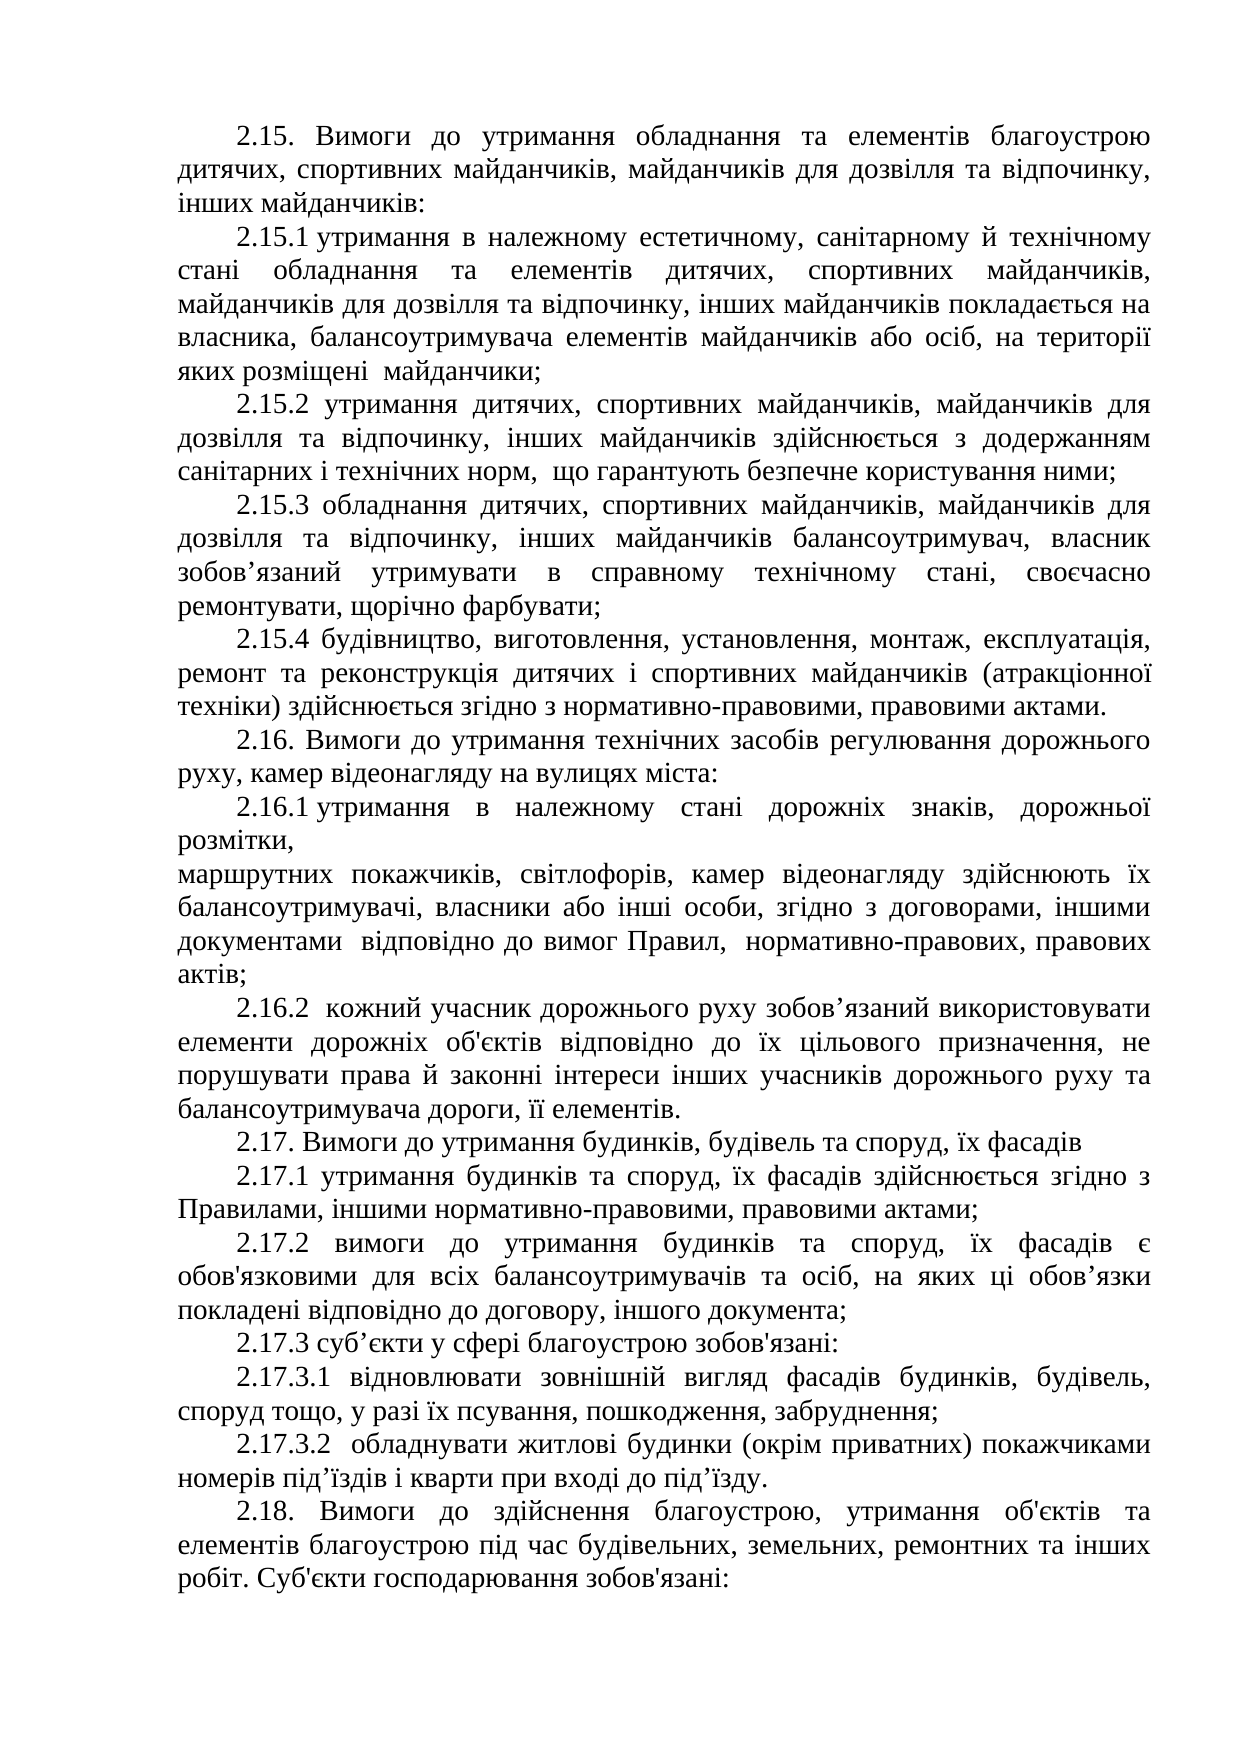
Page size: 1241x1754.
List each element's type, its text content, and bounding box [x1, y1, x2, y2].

text 2.16.1 утримання в належному стані дорожніх знаків, дорожньої розмітки, [177, 789, 1152, 856]
text 2.15.2 утримання дитячих, спортивних майданчиків, майданчиків для дозвілля та відпочинку, інших майданчиків здійснюється з додержанням санітарних і технічних норм, що гарантують безпечне користування ними; [177, 386, 1152, 487]
text 2.17.3.1 відновлювати зовнішній вигляд фасадів будинків, будівель, споруд тощо, у разі їх псування, пошкодження, забруднення; [177, 1359, 1152, 1426]
text 2.16.2 кожний учасник дорожнього руху зобов’язаний використовувати елементи дорожніх об'єктів відповідно до їх цільового призначення, не порушувати права й законні інтереси інших учасників дорожнього руху та балансоутримувача дороги, її елементів. [177, 990, 1152, 1124]
text 2.17. Вимоги до утримання будинків, будівель та споруд, їх фасадів [177, 1124, 1152, 1158]
text 2.17.1 утримання будинків та споруд, їх фасадів здійснюється згідно з Правилами, іншими нормативно-правовими, правовими актами; [177, 1158, 1152, 1225]
text 2.18. Вимоги до здійснення благоустрою, утримання об'єктів та елементів благоустрою під час будівельних, земельних, ремонтних та інших робіт. Суб'єкти господарювання зобов'язані: [177, 1493, 1152, 1594]
text 2.16. Вимоги до утримання технічних засобів регулювання дорожнього руху, камер відеонагляду на вулицях міста: [177, 722, 1152, 789]
text 2.15.4 будівництво, виготовлення, установлення, монтаж, експлуатація, ремонт та реконструкція дитячих і спортивних майданчиків (атракціонної техніки) здійснюється згідно з нормативно-правовими, правовими актами. [177, 621, 1152, 722]
text 2.15.3 обладнання дитячих, спортивних майданчиків, майданчиків для дозвілля та відпочинку, інших майданчиків балансоутримувач, власник зобов’язаний утримувати в справному технічному стані, своєчасно ремонтувати, щорічно фарбувати; [177, 487, 1152, 621]
text 2.17.2 вимоги до утримання будинків та споруд, їх фасадів є обов'язковими для всіх балансоутримувачів та осіб, на яких ці обов’язки покладені відповідно до договору, іншого документа; [177, 1225, 1152, 1326]
text 2.15. Вимоги до утримання обладнання та елементів благоустрою дитячих, спортивних майданчиків, майданчиків для дозвілля та відпочинку, інших майданчиків: [177, 118, 1152, 219]
text 2.17.3 суб’єкти у сфері благоустрою зобов'язані: [177, 1326, 1152, 1359]
text маршрутних покажчиків, світлофорів, камер відеонагляду здійснюють їх балансоутримувачі, власники або інші особи, згідно з договорами, іншими документами відповідно до вимог Правил, нормативно-правових, правових актів; [177, 856, 1152, 990]
text 2.17.3.2 обладнувати житлові будинки (окрім приватних) покажчиками номерів під’їздів і кварти при вході до під’їзду. [177, 1426, 1152, 1493]
text 2.15.1 утримання в належному естетичному, санітарному й технічному стані обладнання та елементів дитячих, спортивних майданчиків, майданчиків для дозвілля та відпочинку, інших майданчиків покладається на власника, балансоутримувача елементів майданчиків або осіб, на території яких розміщені майданчики; [177, 219, 1152, 386]
